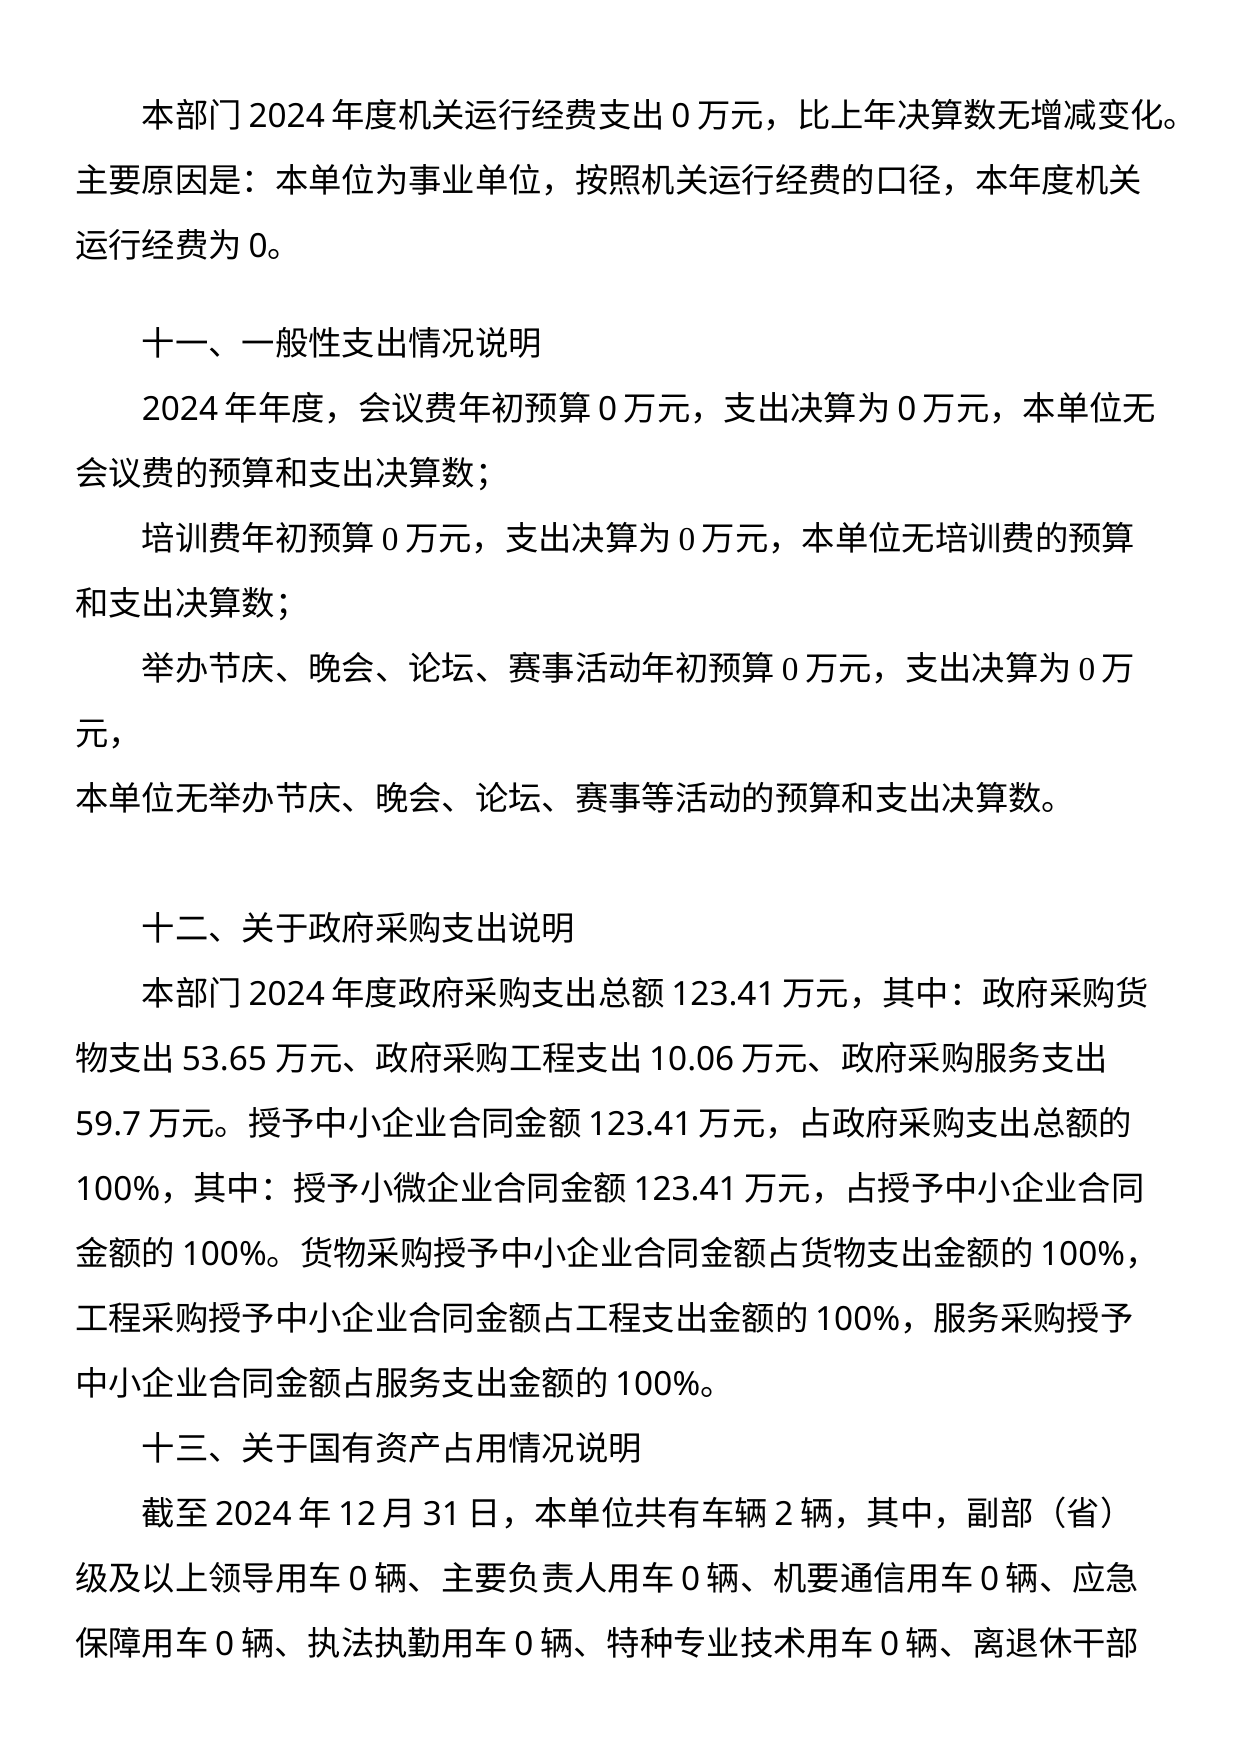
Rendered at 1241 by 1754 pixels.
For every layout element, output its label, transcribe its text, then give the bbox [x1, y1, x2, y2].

text 十一、一般性支出情况说明 [75, 308, 1165, 373]
text 举办节庆、晚会、论坛、赛事活动年初预算0万元，支出决算为0万元， [75, 633, 1165, 763]
text 2024年年度，会议费年初预算0万元，支出决算为0万元，本单位无会议费的预算和支出决算数； [75, 373, 1165, 503]
text 本单位无举办节庆、晚会、论坛、赛事等活动的预算和支出决算数。 [75, 763, 1165, 828]
text 本部门2024年度政府采购支出总额123.41万元，其中：政府采购货物支出53.65 万元、政府采购工程支出10.06万元、政府采购服务支出59.7万元。授予中小企业合同金额123.41万元，占政府采购支出总额的100%，其中：授予小微企业合同金额123.41万元，占授予中小企业合同金额的100%。货物采购授予中小企业合同金额占货物支出金额的100%，工程采购授予中小企业合同金额占工程支出金额的100%，服务采购授予中小企业合同金额占服务支出金额的100%。 [75, 958, 1165, 1413]
text 培训费年初预算0万元，支出决算为0万元，本单位无培训费的预算和支出决算数； [75, 503, 1165, 633]
text 本部门2024年度机关运行经费支出0万元，比上年决算数无增减变化。主要原因是：本单位为事业单位，按照机关运行经费的口径，本年度机关运行经费为0。 [75, 81, 1165, 276]
text 十二、关于政府采购支出说明 [75, 893, 1165, 958]
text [75, 1478, 1165, 1673]
text 十三、关于国有资产占用情况说明 [75, 1413, 1165, 1478]
